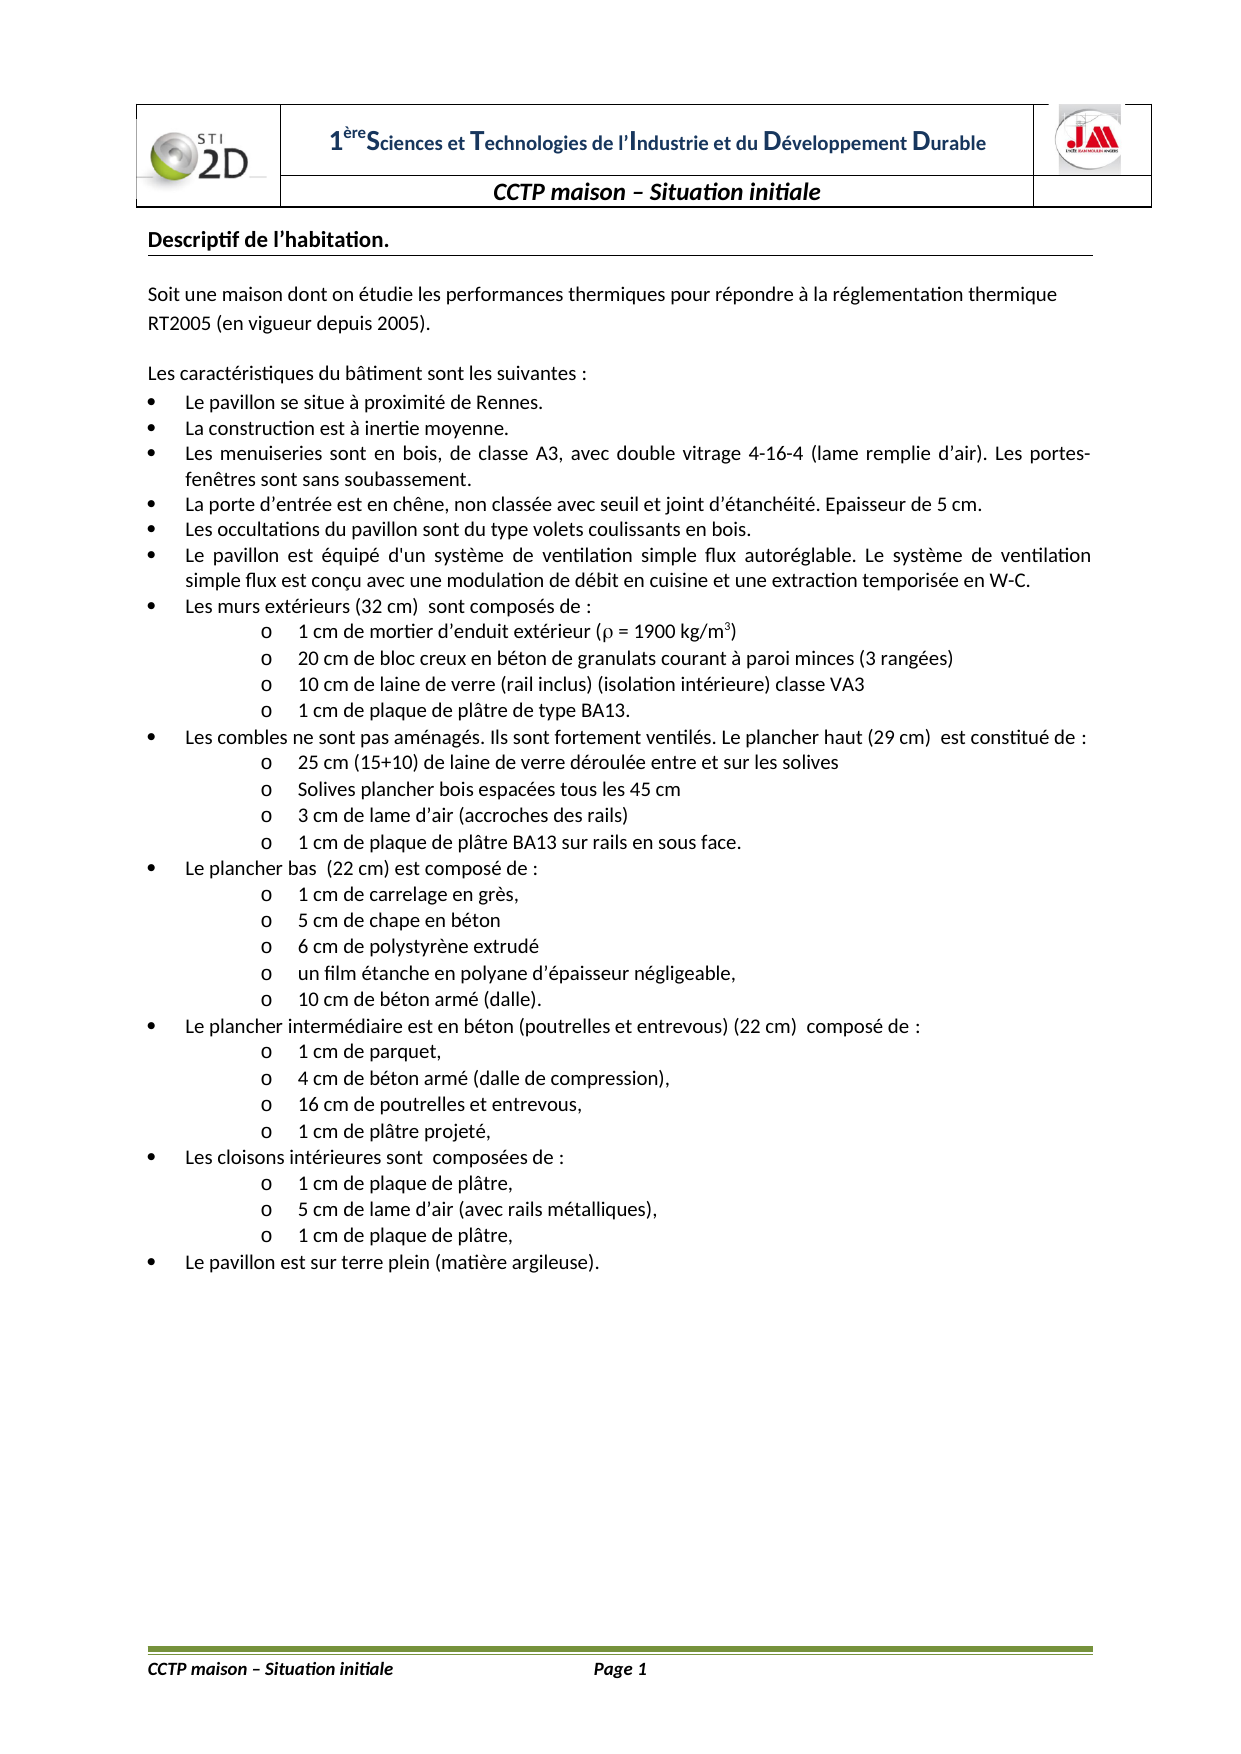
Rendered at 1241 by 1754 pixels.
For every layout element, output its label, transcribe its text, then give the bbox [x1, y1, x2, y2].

list Solives plancher bois espacées tous les 45 cm [260, 776, 1093, 802]
table_cell [1034, 176, 1151, 206]
text Descriptif de l’habitation. [148, 225, 1093, 255]
list Le plancher intermédiaire est en béton (poutrelles et entrevous) (22 cm) composé de : [148, 1013, 1093, 1038]
list 10 cm de laine de verre (rail inclus) (isolation intérieure) classe VA3 [260, 671, 1093, 698]
list 10 cm de béton armé (dalle). [260, 987, 1093, 1013]
list La porte d’entrée est en chêne, non classée avec seuil et joint d’étanchéité. Epaisseur de 5 cm. [148, 491, 1093, 517]
list 1 cm de plaque de plâtre, [260, 1170, 1093, 1196]
list Le pavillon est sur terre plein (matière argileuse). [148, 1249, 1093, 1274]
list 6 cm de polystyrène extrudé [260, 934, 1093, 960]
list 1 cm de plaque de plâtre, [260, 1223, 1093, 1249]
list un film étanche en polyane d’épaisseur négligeable, [260, 960, 1093, 987]
list Le plancher bas (22 cm) est composé de : [148, 855, 1093, 881]
list Le pavillon est équipé d'un système de ventilation simple flux autoréglable. Le système de ventilation simple flux est conçu avec une modulation de débit en cuisine et une extraction temporisée en W-C. [148, 542, 1093, 593]
list 3 cm de lame d’air (accroches des rails) [260, 802, 1093, 829]
text Soit une maison dont on étudie les performances thermiques pour répondre à la réglementation thermique RT2005 (en vigueur depuis 2005). [148, 281, 1093, 336]
list Les murs extérieurs (32 cm) sont composés de : [148, 593, 1093, 618]
list 1 cm de carrelage en grès, [260, 881, 1093, 907]
table_header [1126, 105, 1151, 175]
list Les occultations du pavillon sont du type volets coulissants en bois. [148, 517, 1093, 542]
text Les caractéristiques du bâtiment sont les suivantes : [148, 360, 1093, 386]
list Les combles ne sont pas aménagés. Ils sont fortement ventilés. Le plancher haut (29 cm) est constitué de : [148, 724, 1093, 749]
table_header [137, 105, 280, 206]
list 1 cm de parquet, [260, 1038, 1093, 1065]
list 20 cm de bloc creux en béton de granulats courant à paroi minces (3 rangées) [260, 645, 1093, 671]
list 1 cm de plaque de plâtre de type BA13. [260, 698, 1093, 724]
list 4 cm de béton armé (dalle de compression), [260, 1065, 1093, 1091]
list 5 cm de chape en béton [260, 907, 1093, 934]
list 1 cm de plaque de plâtre BA13 sur rails en sous face. [260, 829, 1093, 855]
list 1 cm de plâtre projeté, [260, 1118, 1093, 1144]
picture [136, 119, 267, 199]
table_header [1034, 105, 1048, 175]
list La construction est à inertie moyenne. [148, 415, 1093, 440]
list 16 cm de poutrelles et entrevous, [260, 1091, 1093, 1118]
list 25 cm (15+10) de laine de verre déroulée entre et sur les solives [260, 749, 1093, 776]
list Les cloisons intérieures sont composées de : [148, 1144, 1093, 1170]
picture [1048, 104, 1126, 175]
table_cell CCTP maison – Situation initiale [281, 176, 1033, 206]
list 5 cm de lame d’air (avec rails métalliques), [260, 1196, 1093, 1223]
list Les menuiseries sont en bois, de classe A3, avec double vitrage 4-16-4 (lame remplie d’air). Les portes-fenêtres sont sans soubassement. [148, 440, 1093, 491]
list Le pavillon se situe à proximité de Rennes. [148, 389, 1093, 415]
table_header 1èreSciences et Technologies de l’Industrie et du Développement Durable [281, 105, 1033, 175]
list 1 cm de mortier d’enduit extérieur ( = 1900 kg/m3) [260, 618, 1093, 645]
